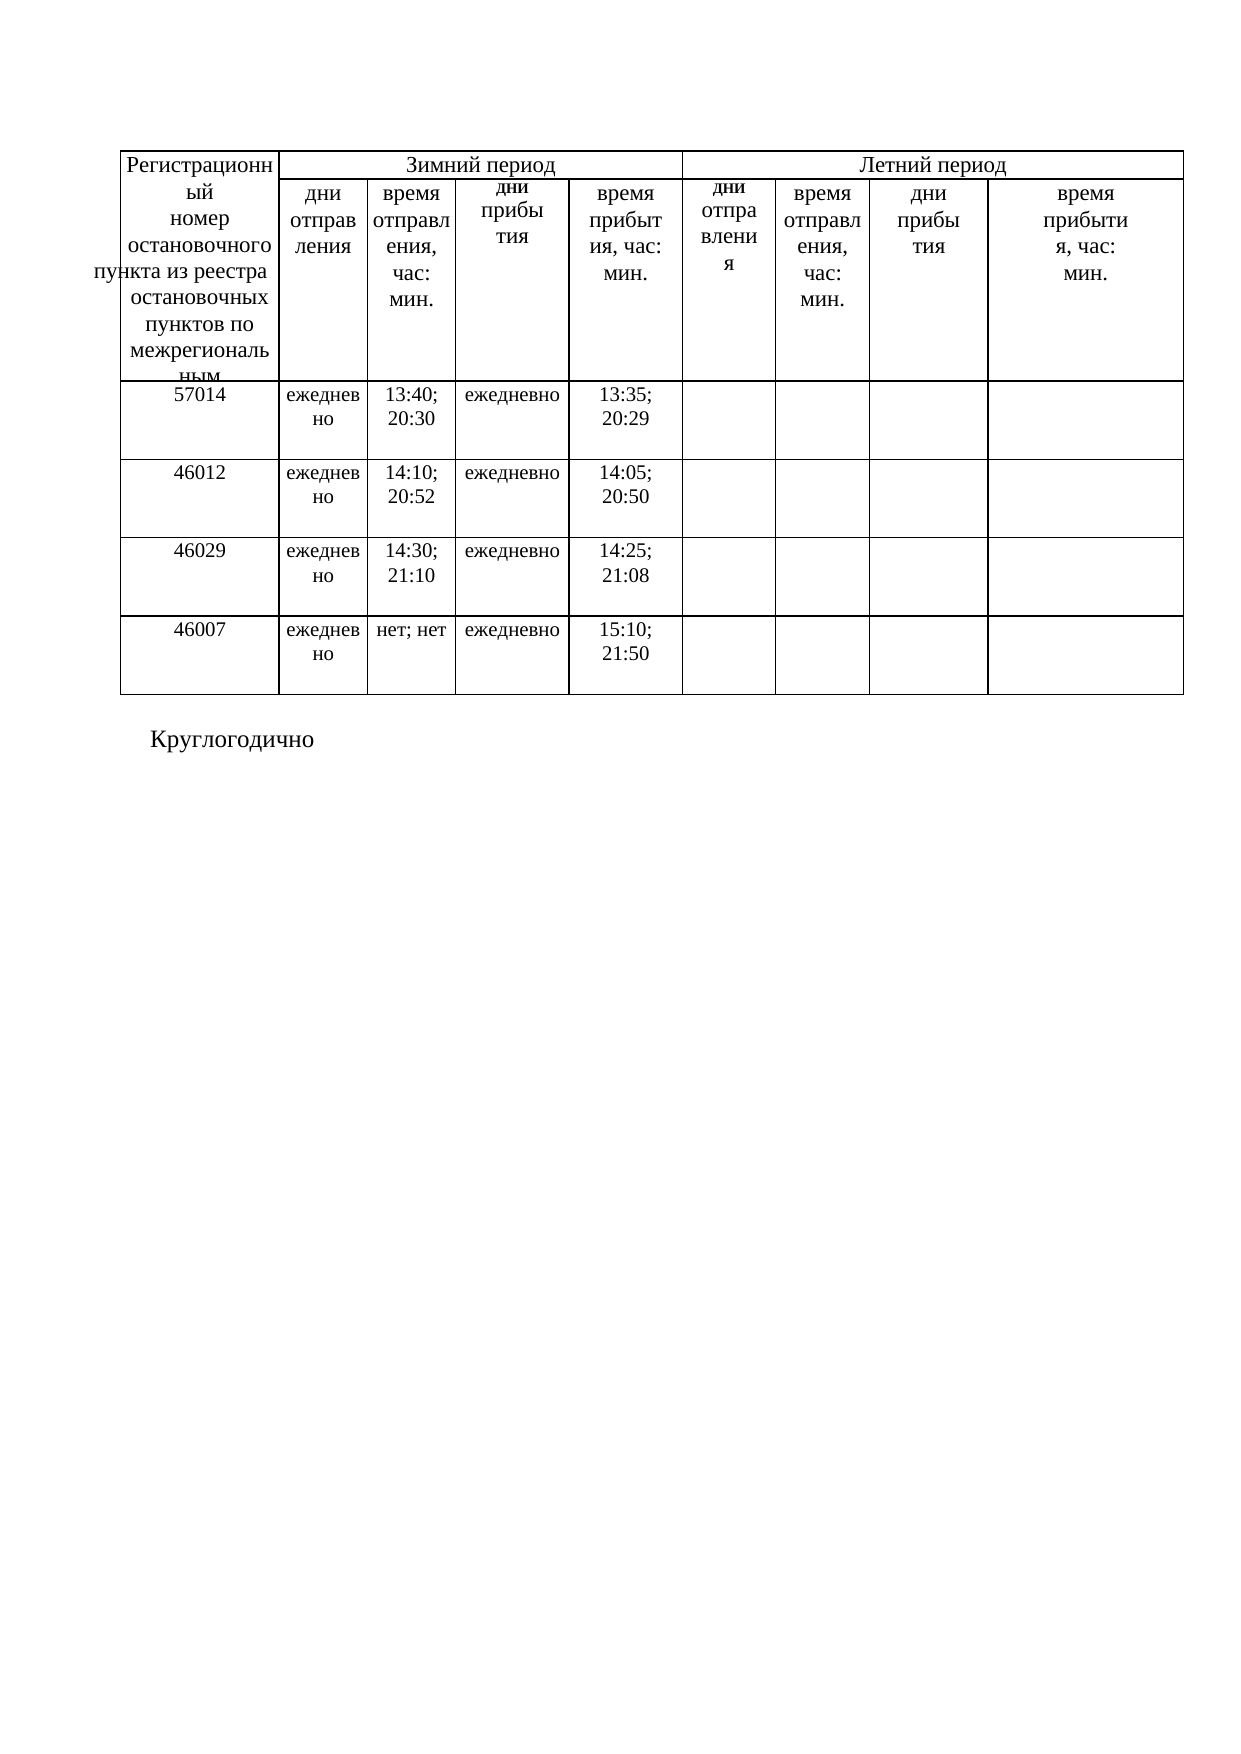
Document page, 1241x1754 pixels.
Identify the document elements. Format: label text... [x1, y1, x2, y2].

table_cell ежедневно [456, 382, 568, 458]
table_cell 13:40; 20:30 [368, 382, 455, 458]
table_cell 15:10; 21:50 [570, 617, 682, 694]
table_cell ежедневно [456, 460, 568, 537]
table_cell [683, 382, 775, 458]
table_header Зимний период [280, 152, 682, 178]
table_cell нет; нет [368, 617, 455, 694]
table_cell 14:25; 21:08 [570, 538, 682, 615]
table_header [121, 152, 278, 380]
table_cell [776, 538, 869, 615]
table_cell время прибыт ия, час: мин. [570, 180, 682, 380]
table_cell дни отправ ления [280, 180, 367, 380]
table_cell ежедневно [456, 538, 568, 615]
table_cell 46029 [121, 538, 278, 615]
table_cell 14:30; 21:10 [368, 538, 455, 615]
table_cell 14:05; 20:50 [570, 460, 682, 537]
table_cell 46007 [121, 617, 278, 694]
table_cell [683, 460, 775, 537]
table_cell [776, 460, 869, 537]
table_cell ежедневно [280, 617, 367, 694]
table_cell [776, 617, 869, 694]
table_cell 57014 [121, 382, 278, 458]
table_cell 46012 [121, 460, 278, 537]
table_header Летний период [683, 152, 1183, 178]
table_cell ежедневно [280, 460, 367, 537]
table_cell время прибыти я, час: мин. [989, 180, 1183, 380]
table_cell [870, 382, 987, 458]
table_cell [776, 382, 869, 458]
table_cell время отправл ения, час: мин. [776, 180, 869, 380]
table_cell ежедневно [280, 382, 367, 458]
table_cell [870, 617, 987, 694]
table_cell ДНИ отпра влени я [683, 180, 775, 380]
table_cell [989, 382, 1183, 458]
table_cell дни прибы тия [870, 180, 987, 380]
table_cell [683, 538, 775, 615]
table_cell [683, 617, 775, 694]
table_cell [870, 538, 987, 615]
table_cell [989, 617, 1183, 694]
table_cell 13:35; 20:29 [570, 382, 682, 458]
table_cell ежедневно [280, 538, 367, 615]
table_cell [989, 538, 1183, 615]
text Круглогодично [150, 724, 1090, 753]
table_cell [989, 460, 1183, 537]
table_cell ДНИ прибы тия [456, 180, 568, 380]
table_cell 14:10; 20:52 [368, 460, 455, 537]
table_cell [870, 460, 987, 537]
table_cell время отправл ения, час: мин. [368, 180, 455, 380]
table_cell ежедневно [456, 617, 568, 694]
